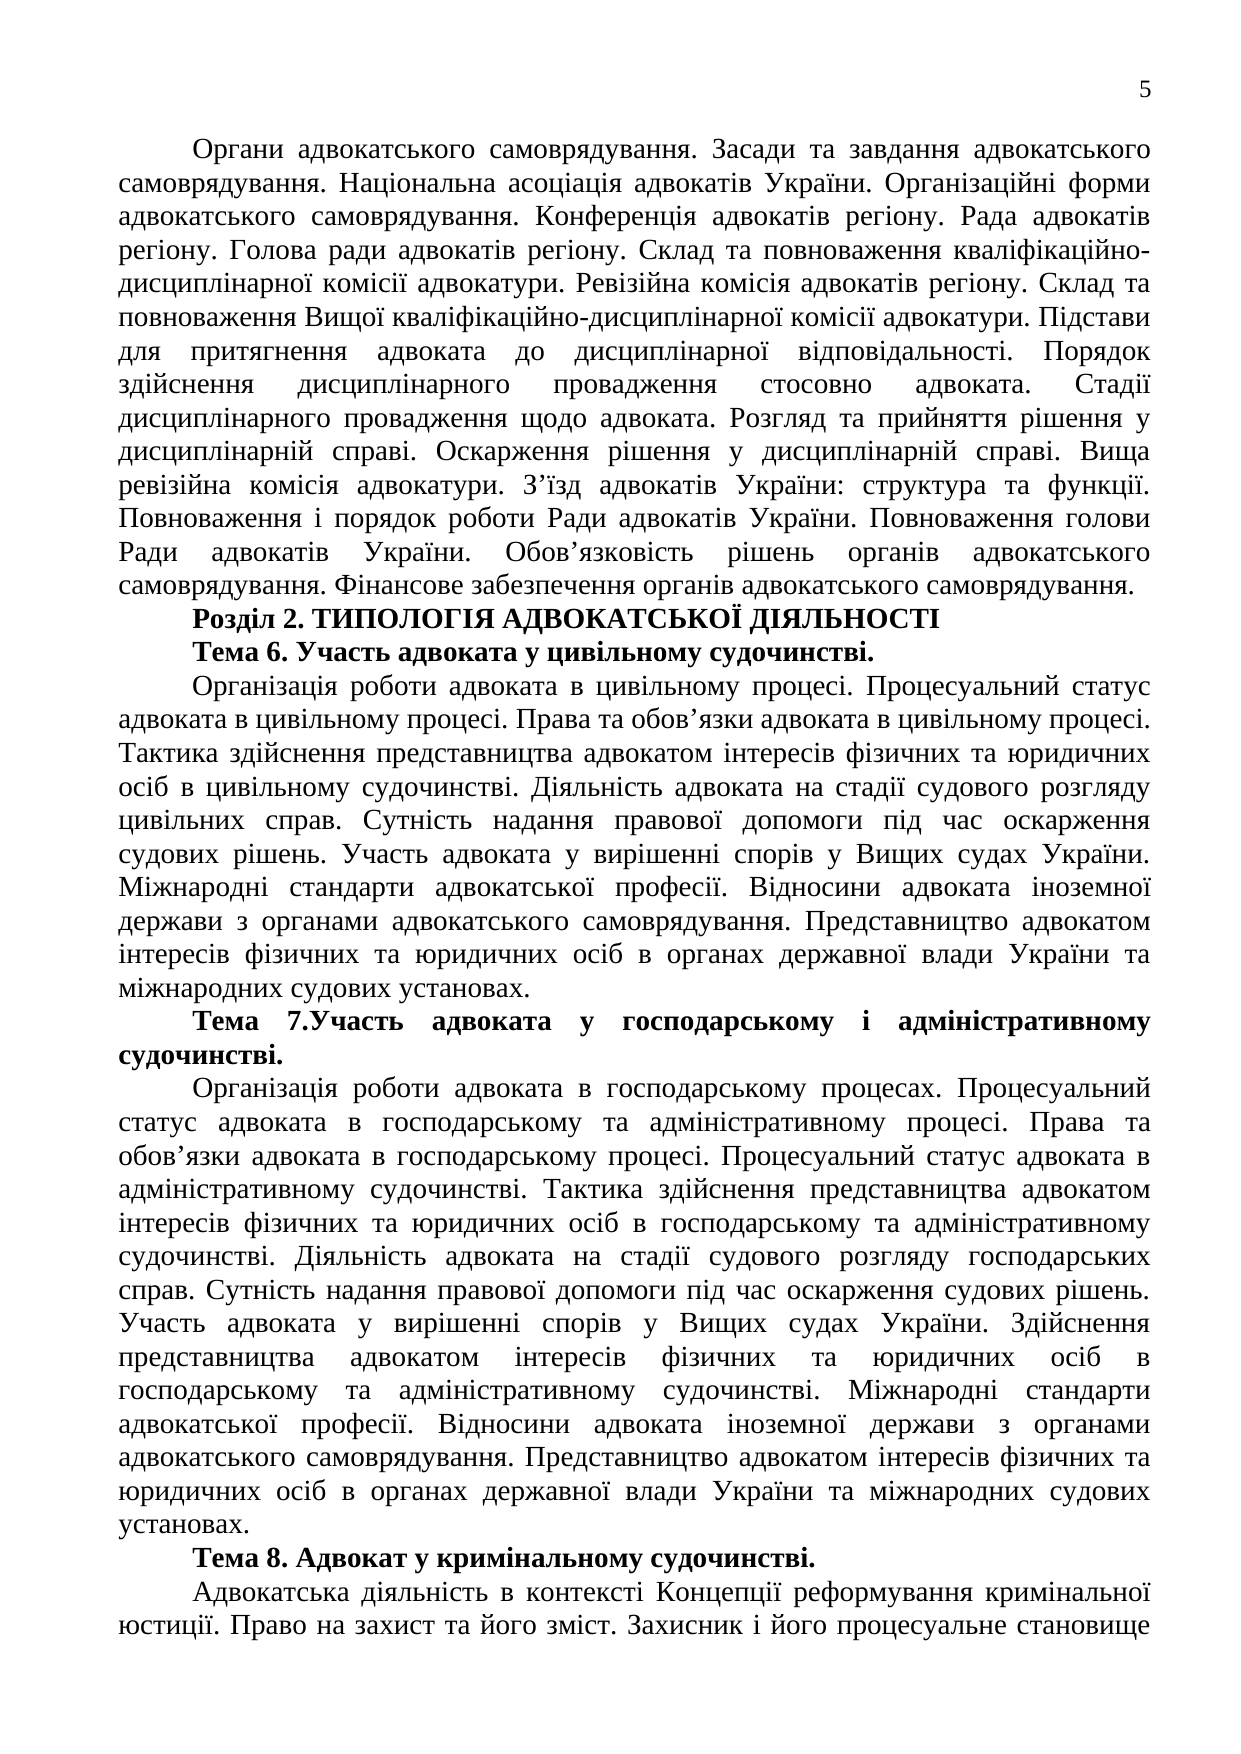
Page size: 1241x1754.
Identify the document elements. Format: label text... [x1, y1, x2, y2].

text Розділ 2. ТИПОЛОГІЯ АДВОКАТСЬКОЇ ДІЯЛЬНОСТІ [118, 601, 1152, 634]
text Тема 7.Участь адвоката у господарському і адміністративному судочинстві. [118, 1003, 1152, 1071]
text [118, 1574, 1152, 1641]
text Тема 8. Адвокат у кримінальному судочинстві. [118, 1540, 1152, 1574]
text Організація роботи адвоката в цивільному процесі. Процесуальний статус адвоката в цивільному процесі. Права та обов’язки адвоката в цивільному процесі. Тактика здійснення представництва адвокатом інтересів фізичних та юридичних осіб в цивільному судочинстві. Діяльність адвоката на стадії судового розгляду цивільних справ. Сутність надання правової допомоги під час оскарження судових рішень. Участь адвоката у вирішенні спорів у Вищих судах України. Міжнародні стандарти адвокатської професії. Відносини адвоката іноземної держави з органами адвокатського самоврядування. Представництво адвокатом інтересів фізичних та юридичних осіб в органах державної влади України та міжнародних судових установах. [118, 668, 1152, 1003]
text Органи адвокатського самоврядування. Засади та завдання адвокатського самоврядування. Національна асоціація адвокатів України. Організаційні форми адвокатського самоврядування. Конференція адвокатів регіону. Рада адвокатів регіону. Голова ради адвокатів регіону. Склад та повноваження кваліфікаційно-дисциплінарної комісії адвокатури. Ревізійна комісія адвокатів регіону. Склад та повноваження Вищої кваліфікаційно-дисциплінарної комісії адвокатури. Підстави для притягнення адвоката до дисциплінарної відповідальності. Порядок здійснення дисциплінарного провадження стосовно адвоката. Стадії дисциплінарного провадження щодо адвоката. Розгляд та прийняття рішення у дисциплінарній справі. Оскарження рішення у дисциплінарній справі. Вища ревізійна комісія адвокатури. З’їзд адвокатів України: структура та функції. Повноваження і порядок роботи Ради адвокатів України. Повноваження голови Ради адвокатів України. Обов’язковість рішень органів адвокатського самоврядування. Фінансове забезпечення органів адвокатського самоврядування. [118, 131, 1152, 601]
text Тема 6. Участь адвоката у цивільному судочинстві. [118, 634, 1152, 668]
text Організація роботи адвоката в господарському процесах. Процесуальний статус адвоката в господарському та адміністративному процесі. Права та обов’язки адвоката в господарському процесі. Процесуальний статус адвоката в адміністративному судочинстві. Тактика здійснення представництва адвокатом інтересів фізичних та юридичних осіб в господарському та адміністративному судочинстві. Діяльність адвоката на стадії судового розгляду господарських справ. Сутність надання правової допомоги під час оскарження судових рішень. Участь адвоката у вирішенні спорів у Вищих судах України. Здійснення представництва адвокатом інтересів фізичних та юридичних осіб в господарському та адміністративному судочинстві. Міжнародні стандарти адвокатської професії. Відносини адвоката іноземної держави з органами адвокатського самоврядування. Представництво адвокатом інтересів фізичних та юридичних осіб в органах державної влади України та міжнародних судових установах. [118, 1071, 1152, 1540]
